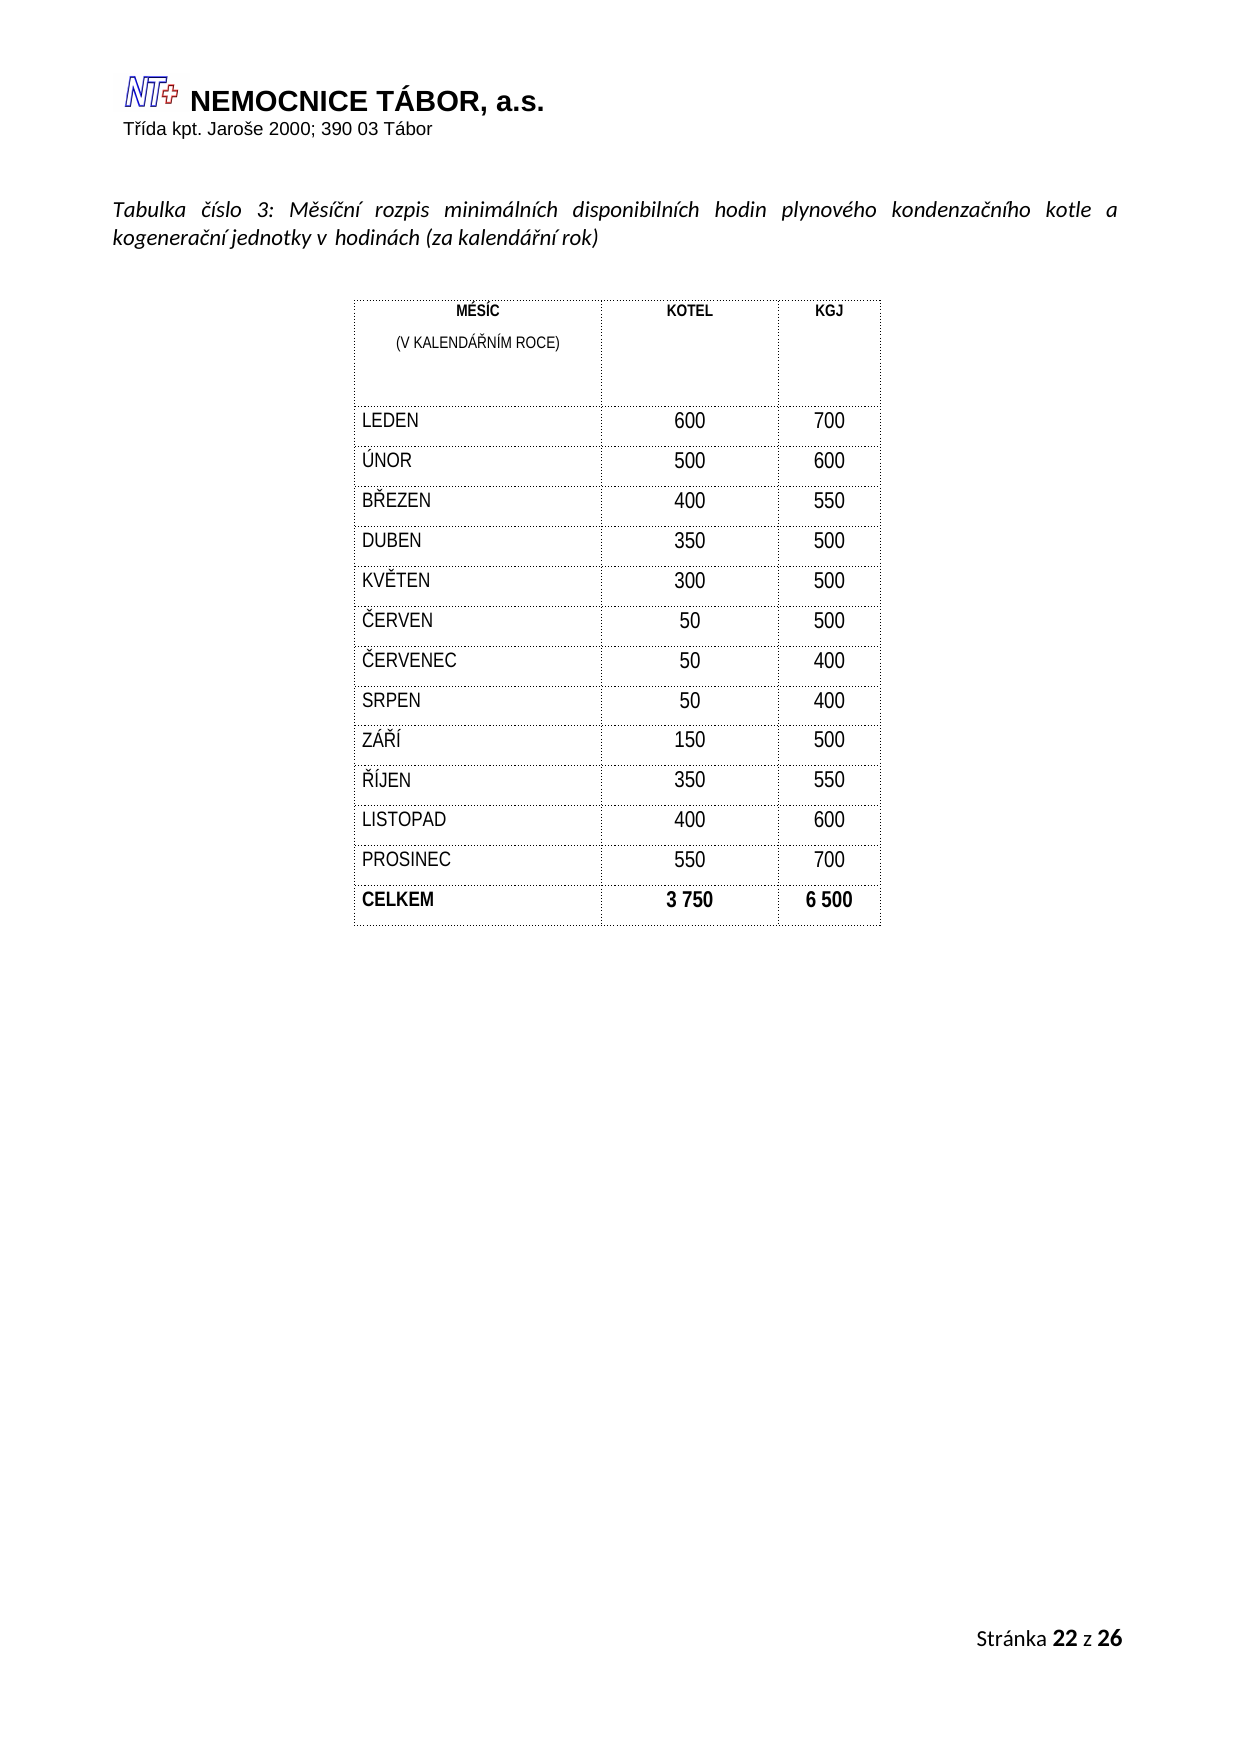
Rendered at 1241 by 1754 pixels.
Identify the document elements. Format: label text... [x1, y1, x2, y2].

table_cell 500 [778, 606, 880, 646]
table_cell ÚNOR [355, 446, 601, 486]
table_cell ČERVENEC [355, 646, 601, 686]
table_cell 500 [778, 566, 880, 606]
table_header MÉSÍC (V KALENDÁŘNÍM ROCE) [355, 300, 601, 406]
table_cell 400 [778, 646, 880, 686]
table_cell 350 [601, 765, 778, 805]
table_cell LEDEN [355, 406, 601, 446]
table_cell 500 [778, 526, 880, 566]
table_cell 550 [778, 765, 880, 805]
table_cell ČERVEN [355, 606, 601, 646]
table_cell ZÁŘÍ [355, 725, 601, 765]
picture [112, 73, 190, 112]
table_cell ŘÍJEN [355, 765, 601, 805]
table_cell 400 [778, 686, 880, 725]
table_cell DUBEN [355, 526, 601, 566]
table_cell 600 [778, 805, 880, 845]
table_cell 300 [601, 566, 778, 606]
table_cell 700 [778, 406, 880, 446]
table_cell 50 [601, 686, 778, 725]
table_cell SRPEN [355, 686, 601, 725]
table_cell 500 [601, 446, 778, 486]
table_header KGJ [778, 300, 880, 406]
table_cell PROSINEC [355, 845, 601, 885]
table_cell 150 [601, 725, 778, 765]
table_cell CELKEM [355, 885, 601, 925]
table_cell 700 [778, 845, 880, 885]
table_cell LISTOPAD [355, 805, 601, 845]
table_cell 550 [778, 486, 880, 526]
table_cell 550 [601, 845, 778, 885]
text Tabulka číslo 3: Měsíční rozpis minimálních disponibilních hodin plynového kondenzačního kotle a kogenerační jednotky v hodinách (za kalendářní rok) [112, 195, 1122, 251]
table_cell 6 500 [778, 885, 880, 925]
table_cell KVĚTEN [355, 566, 601, 606]
table_cell 600 [778, 446, 880, 486]
table_cell 50 [601, 606, 778, 646]
table_cell BŘEZEN [355, 486, 601, 526]
table_cell 3 750 [601, 885, 778, 925]
table_cell 400 [601, 486, 778, 526]
table_cell 50 [601, 646, 778, 686]
table_cell 350 [601, 526, 778, 566]
table_cell 400 [601, 805, 778, 845]
table_header KOTEL [601, 300, 778, 406]
table_cell 500 [778, 725, 880, 765]
table_cell 600 [601, 406, 778, 446]
